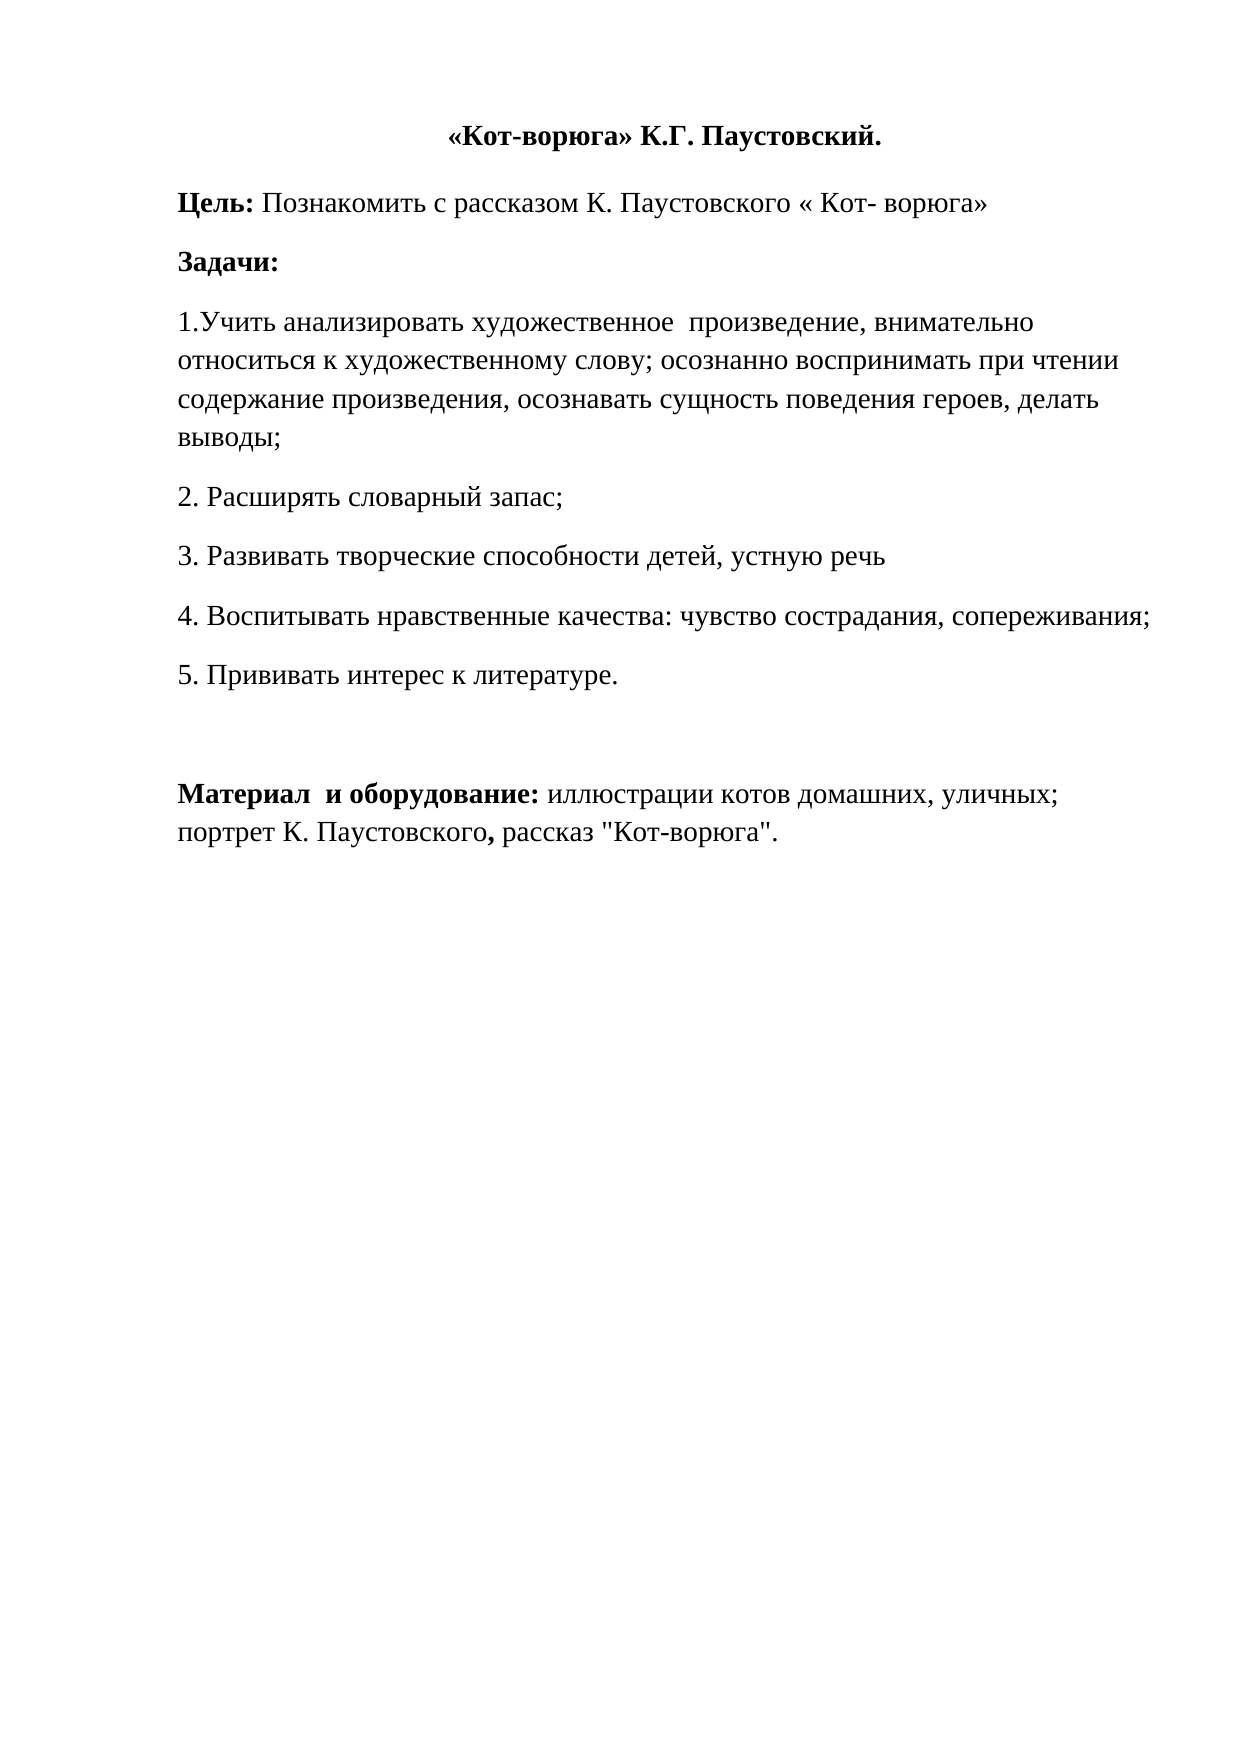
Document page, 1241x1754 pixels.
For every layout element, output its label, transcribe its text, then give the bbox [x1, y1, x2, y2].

text 3. Развивать творческие способности детей, устную речь [177, 538, 1152, 572]
text Материал и оборудование: иллюстрации котов домашних, уличных; портрет К. Паустовского, рассказ "Кот-ворюга". [177, 776, 1152, 848]
text Цель: Познакомить с рассказом К. Паустовского « Кот- ворюга» [177, 185, 1152, 219]
text 1.Учить анализировать художественное произведение, внимательно относиться к художественному слову; осознанно воспринимать при чтении содержание произведения, осознавать сущность поведения героев, делать выводы; [177, 304, 1152, 453]
text 2. Расширять словарный запас; [177, 479, 1152, 512]
text 4. Воспитывать нравственные качества: чувство сострадания, сопереживания; [177, 598, 1152, 631]
text «Кот-ворюга» К.Г. Паустовский. [177, 118, 1152, 152]
text 5. Прививать интерес к литературе. [177, 657, 1152, 691]
text Задачи: [177, 244, 1152, 278]
